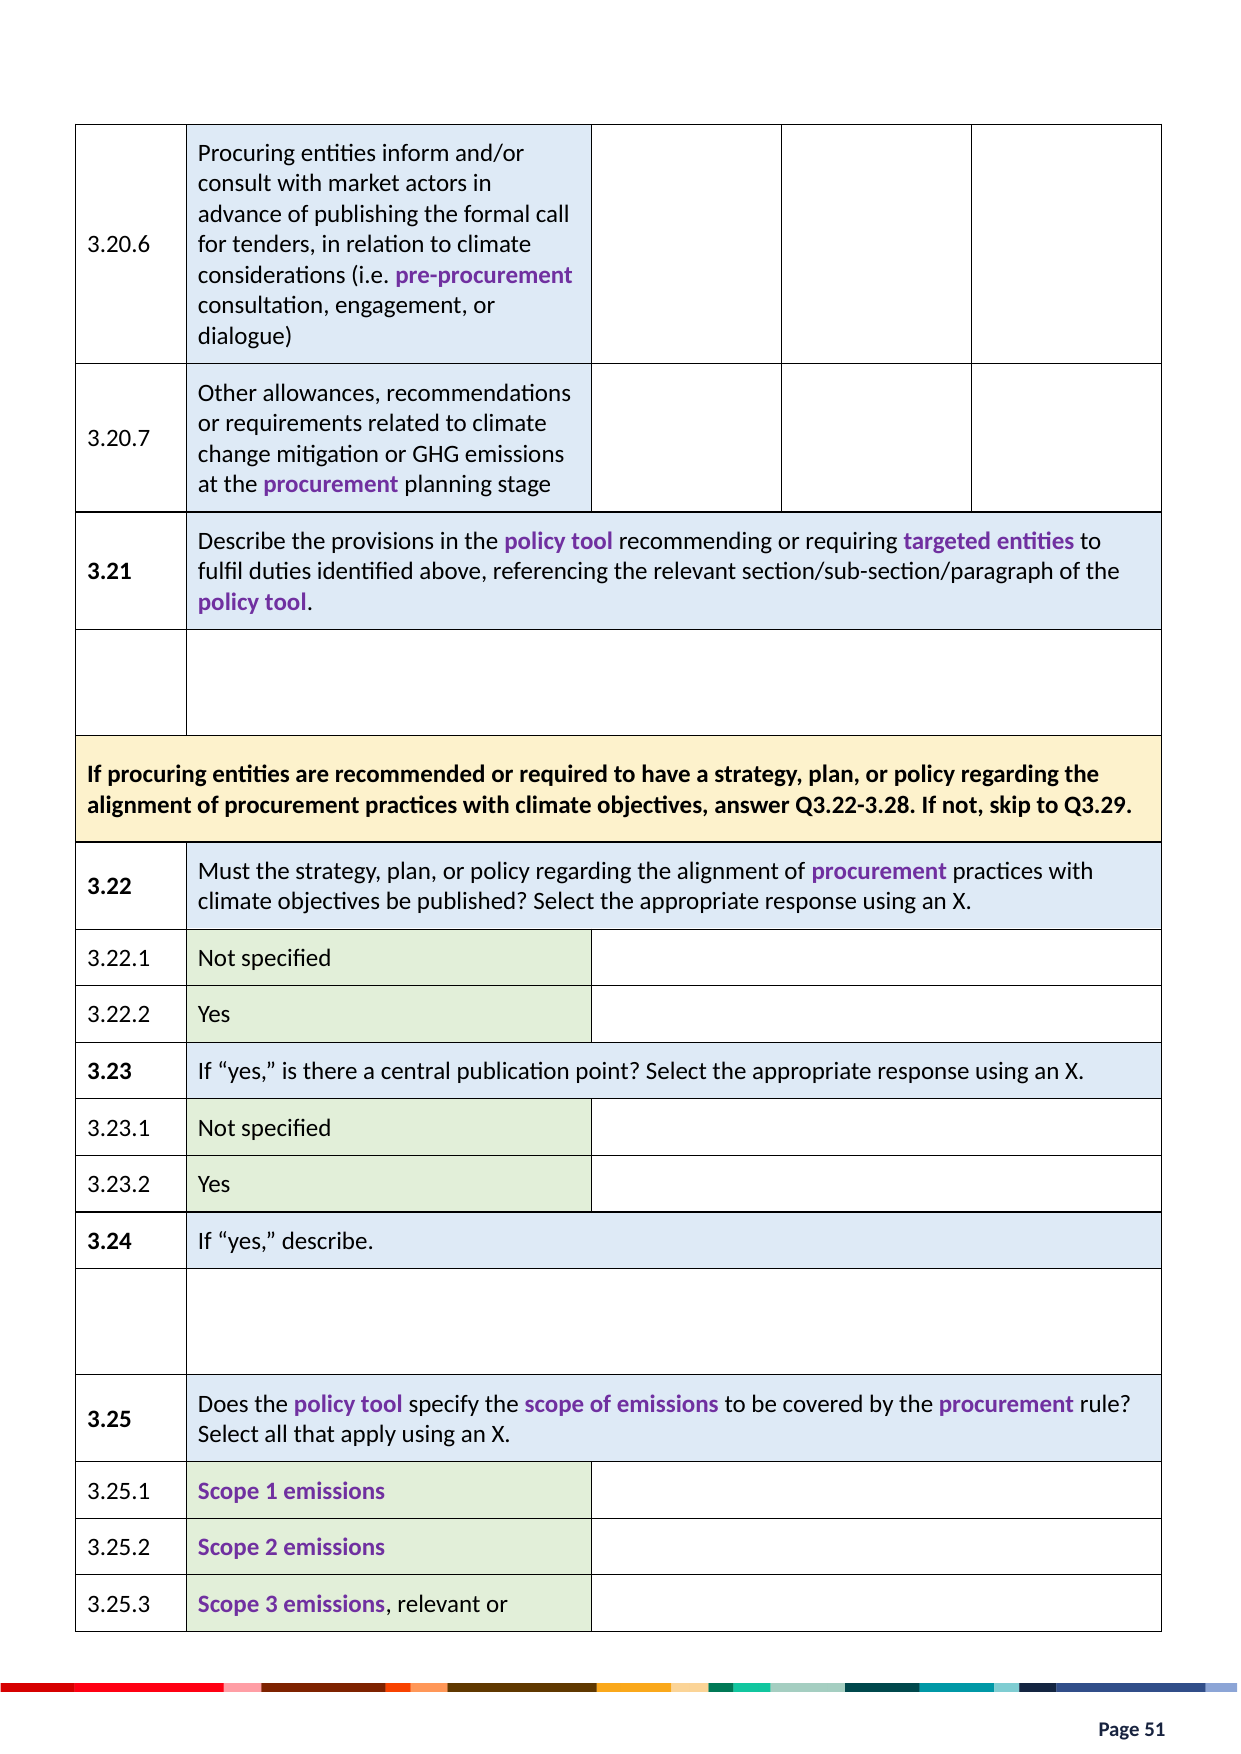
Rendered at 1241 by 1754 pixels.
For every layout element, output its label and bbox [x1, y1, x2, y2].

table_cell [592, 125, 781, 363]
picture [0, 1683, 1236, 1692]
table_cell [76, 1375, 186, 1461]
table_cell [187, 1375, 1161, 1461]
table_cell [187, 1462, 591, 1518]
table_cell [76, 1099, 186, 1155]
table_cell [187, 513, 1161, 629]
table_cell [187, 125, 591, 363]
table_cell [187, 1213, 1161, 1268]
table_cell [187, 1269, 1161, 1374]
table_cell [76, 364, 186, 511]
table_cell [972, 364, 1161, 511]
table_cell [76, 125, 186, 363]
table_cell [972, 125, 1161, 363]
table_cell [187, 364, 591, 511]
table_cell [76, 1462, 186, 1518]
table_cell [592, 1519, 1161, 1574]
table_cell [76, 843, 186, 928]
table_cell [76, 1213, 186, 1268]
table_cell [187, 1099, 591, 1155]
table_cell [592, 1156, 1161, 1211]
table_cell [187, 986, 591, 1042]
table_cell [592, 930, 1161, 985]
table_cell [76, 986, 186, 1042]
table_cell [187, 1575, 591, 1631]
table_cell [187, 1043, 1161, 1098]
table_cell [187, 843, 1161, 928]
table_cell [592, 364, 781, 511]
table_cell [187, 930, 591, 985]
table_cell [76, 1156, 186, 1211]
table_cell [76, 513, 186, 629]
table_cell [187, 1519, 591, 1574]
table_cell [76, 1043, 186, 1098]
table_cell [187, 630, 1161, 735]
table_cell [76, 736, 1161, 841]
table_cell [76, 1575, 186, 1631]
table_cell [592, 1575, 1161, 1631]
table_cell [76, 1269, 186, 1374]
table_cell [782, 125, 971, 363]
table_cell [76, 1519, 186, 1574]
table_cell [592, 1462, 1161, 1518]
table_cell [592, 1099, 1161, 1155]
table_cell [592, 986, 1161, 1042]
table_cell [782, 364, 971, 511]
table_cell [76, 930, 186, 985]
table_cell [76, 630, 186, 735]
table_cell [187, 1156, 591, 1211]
